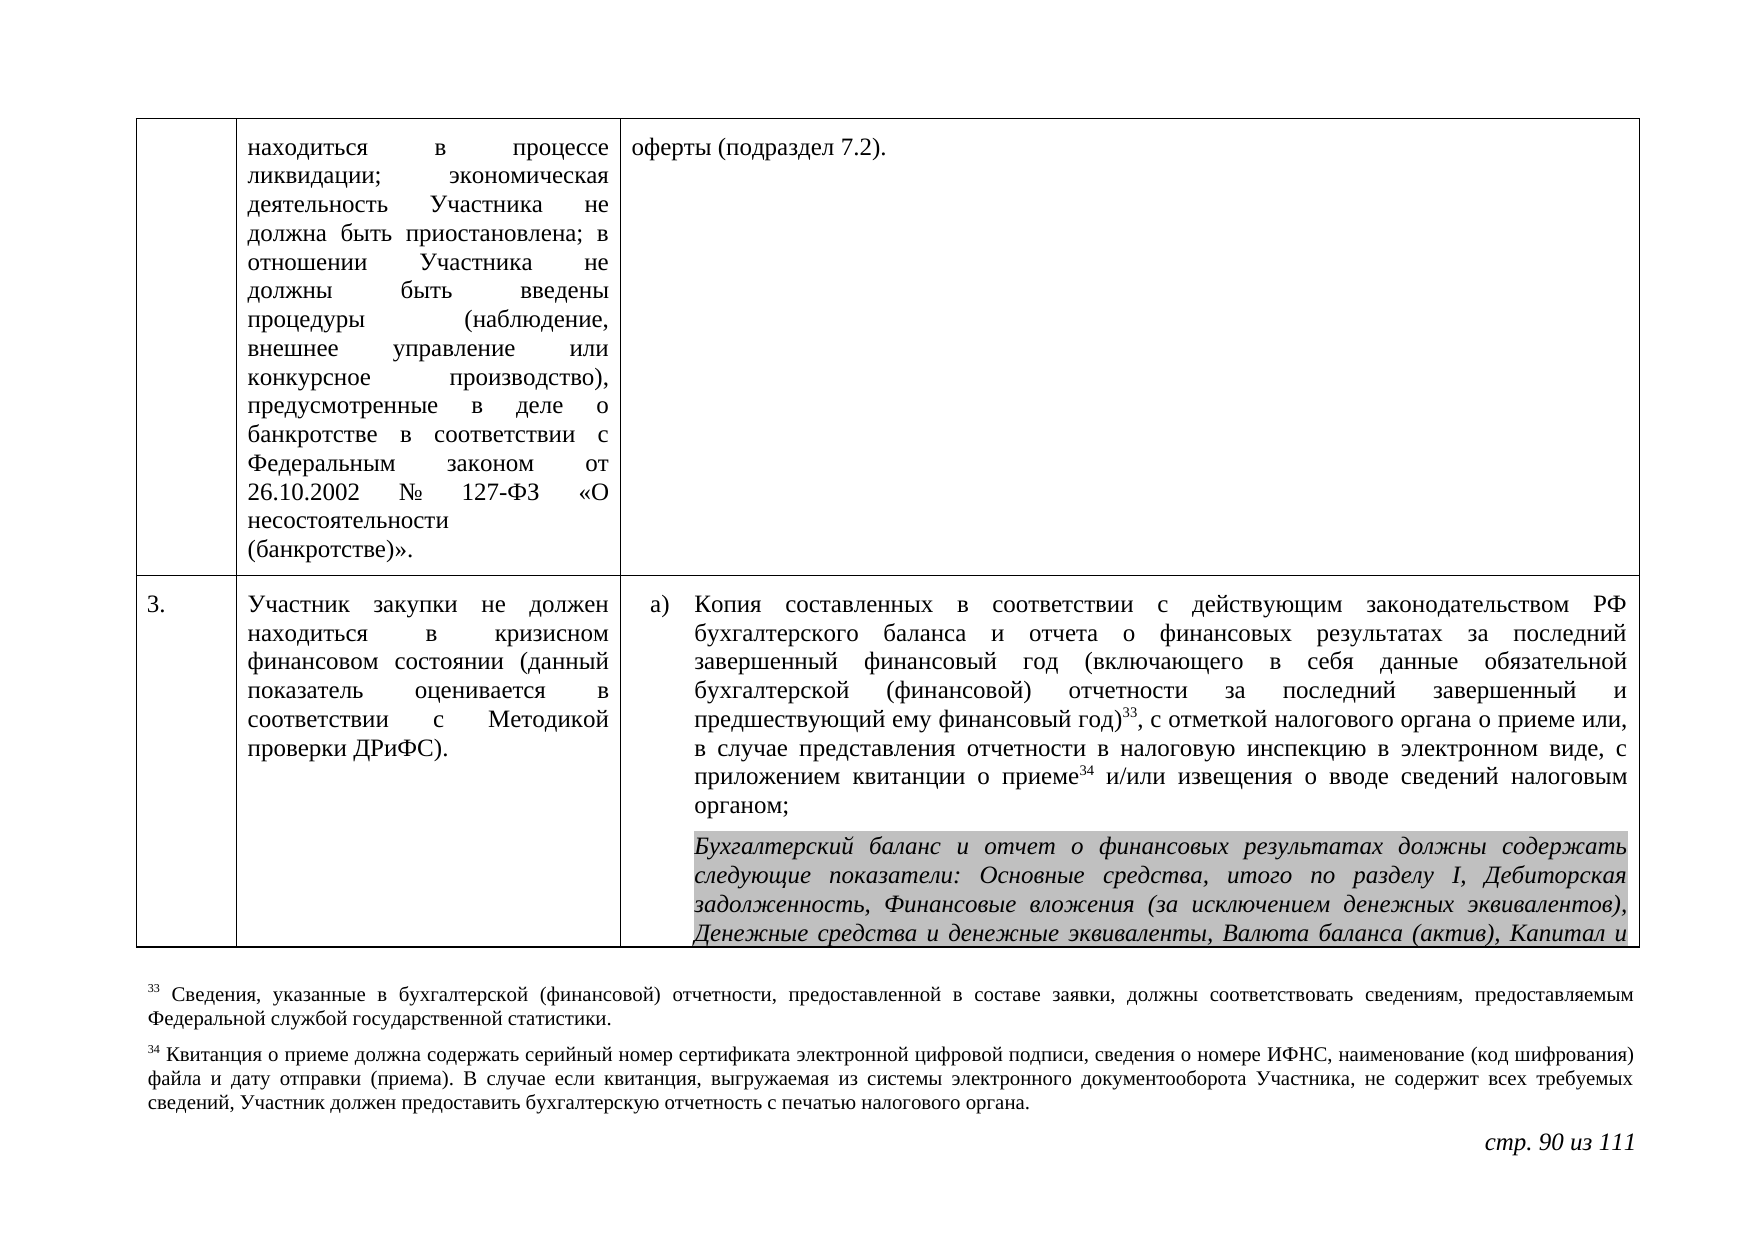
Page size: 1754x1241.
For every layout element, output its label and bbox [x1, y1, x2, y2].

table_cell [137, 576, 236, 946]
table_cell [621, 576, 1639, 946]
table_cell [137, 119, 236, 575]
table_cell [237, 576, 620, 946]
table_cell [621, 119, 1639, 575]
table_cell [237, 119, 620, 575]
